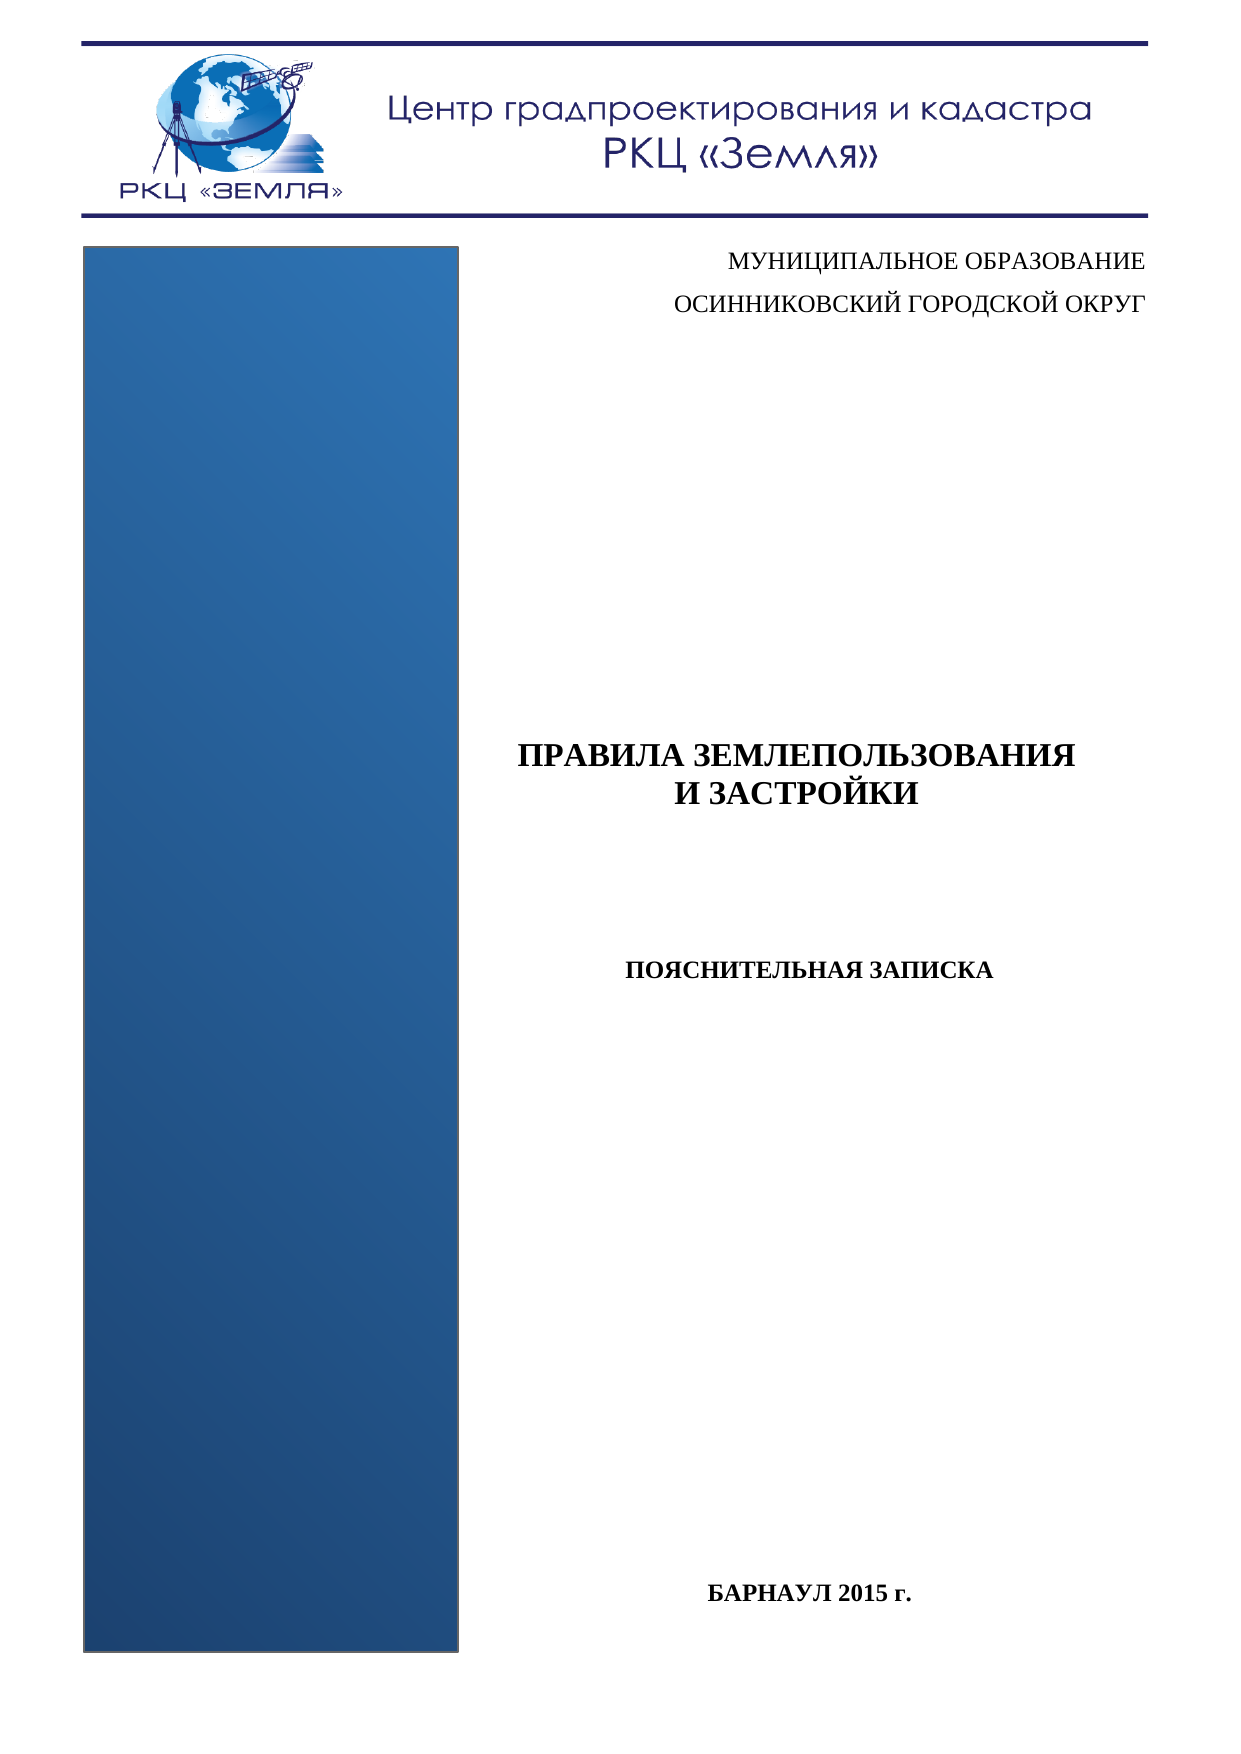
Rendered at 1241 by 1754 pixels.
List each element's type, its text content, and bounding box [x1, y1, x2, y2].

text муниципальное образование [473, 246, 1146, 275]
text И ЗАСТРОЙКИ [459, 773, 1146, 812]
text ПРАВИЛА ЗЕМЛЕПОЛЬЗОВАНИЯ [459, 735, 1146, 773]
text ОСИННИКОВСКИЙ городской округ [473, 289, 1146, 318]
picture [81, 41, 1149, 218]
text БАРНАУЛ 2015 г. [473, 1578, 1146, 1607]
text ПОЯСНИТЕЛЬНАЯ ЗАПИСКА [473, 956, 1146, 984]
